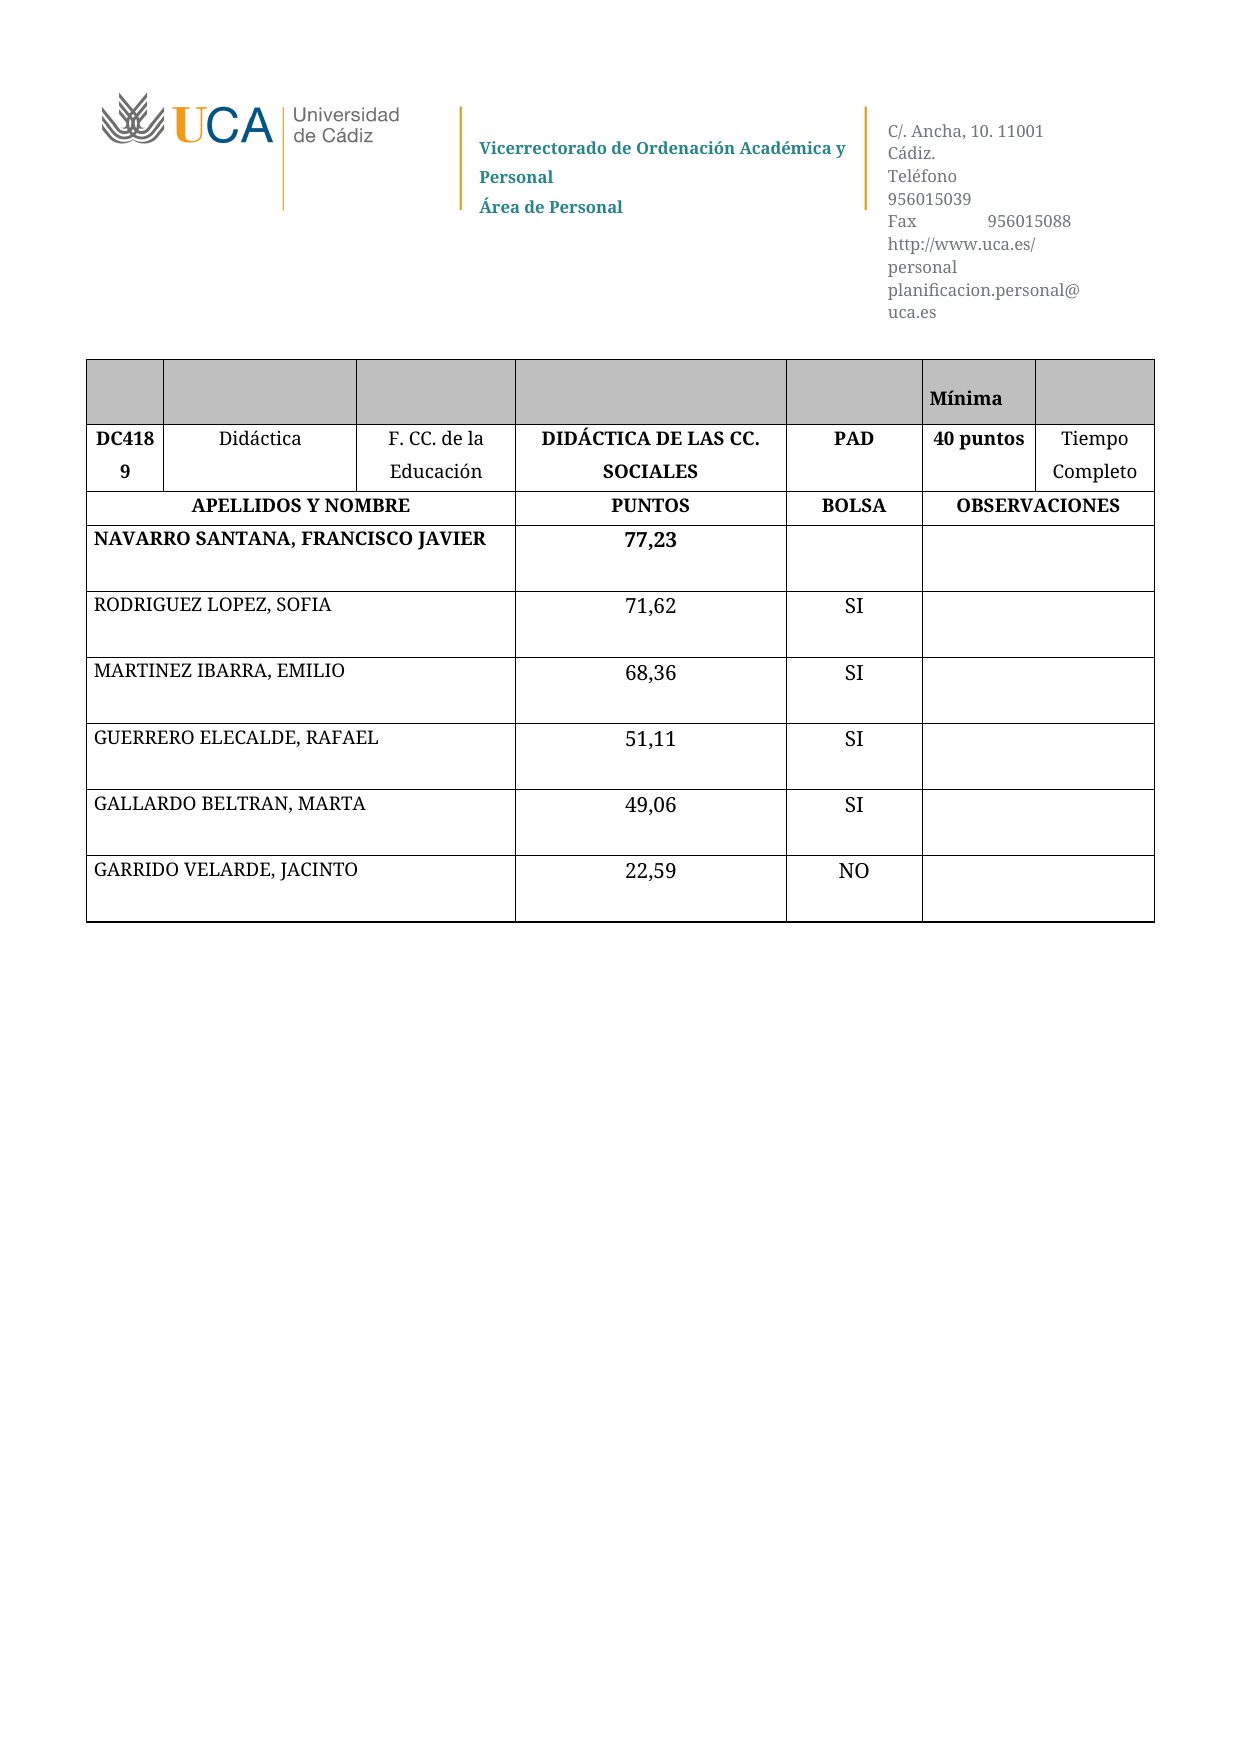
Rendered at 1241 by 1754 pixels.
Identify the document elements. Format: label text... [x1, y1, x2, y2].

table_header Área de conocimiento [516, 360, 786, 424]
table_cell [787, 526, 922, 591]
table_cell PAD [787, 425, 922, 491]
table_header Categoría [787, 360, 922, 424]
table_cell [923, 658, 1154, 723]
table_cell GALLARDO BELTRAN, MARTA [87, 790, 515, 855]
table_cell 49,06 [516, 790, 786, 855]
table_header Dedicación [1036, 360, 1154, 424]
table_cell [923, 724, 1154, 789]
table_cell SI [787, 724, 922, 789]
table_header Plaza [87, 360, 163, 424]
table_header Centro [357, 360, 515, 424]
table_cell [923, 592, 1154, 657]
table_cell BOLSA [787, 492, 922, 524]
table_cell 68,36 [516, 658, 786, 723]
table_cell F. CC. de la Educación [357, 425, 515, 491]
table_cell 40 puntos [923, 425, 1035, 491]
picture [458, 73, 465, 229]
table_cell [923, 856, 1154, 921]
table_cell APELLIDOS Y NOMBRE [87, 492, 515, 524]
table_cell [923, 790, 1154, 855]
table_cell Didáctica [164, 425, 356, 491]
table_cell 71,62 [516, 592, 786, 657]
table_header Puntuación Mínima [923, 360, 1035, 424]
table_cell 51,11 [516, 724, 786, 789]
table_cell GUERRERO ELECALDE, RAFAEL [87, 724, 515, 789]
table_cell 22,59 [516, 856, 786, 921]
table_cell [923, 526, 1154, 591]
table_cell NAVARRO SANTANA, FRANCISCO JAVIER [87, 526, 515, 591]
table_cell SI [787, 790, 922, 855]
table_cell 77,23 [516, 526, 786, 591]
table_cell NO [787, 856, 922, 921]
table_cell SI [787, 658, 922, 723]
table_header Departamento [164, 360, 356, 424]
picture [863, 73, 870, 229]
table_cell PUNTOS [516, 492, 786, 524]
table_cell RODRIGUEZ LOPEZ, SOFIA [87, 592, 515, 657]
table_cell Tiempo Completo [1036, 425, 1154, 491]
table_cell MARTINEZ IBARRA, EMILIO [87, 658, 515, 723]
table_cell OBSERVACIONES [923, 492, 1154, 524]
table_cell SI [787, 592, 922, 657]
table_cell GARRIDO VELARDE, JACINTO [87, 856, 515, 921]
table_cell DC4189 [87, 425, 163, 491]
table_cell DIDÁCTICA DE LAS CC. SOCIALES [516, 425, 786, 491]
picture [81, 73, 419, 229]
